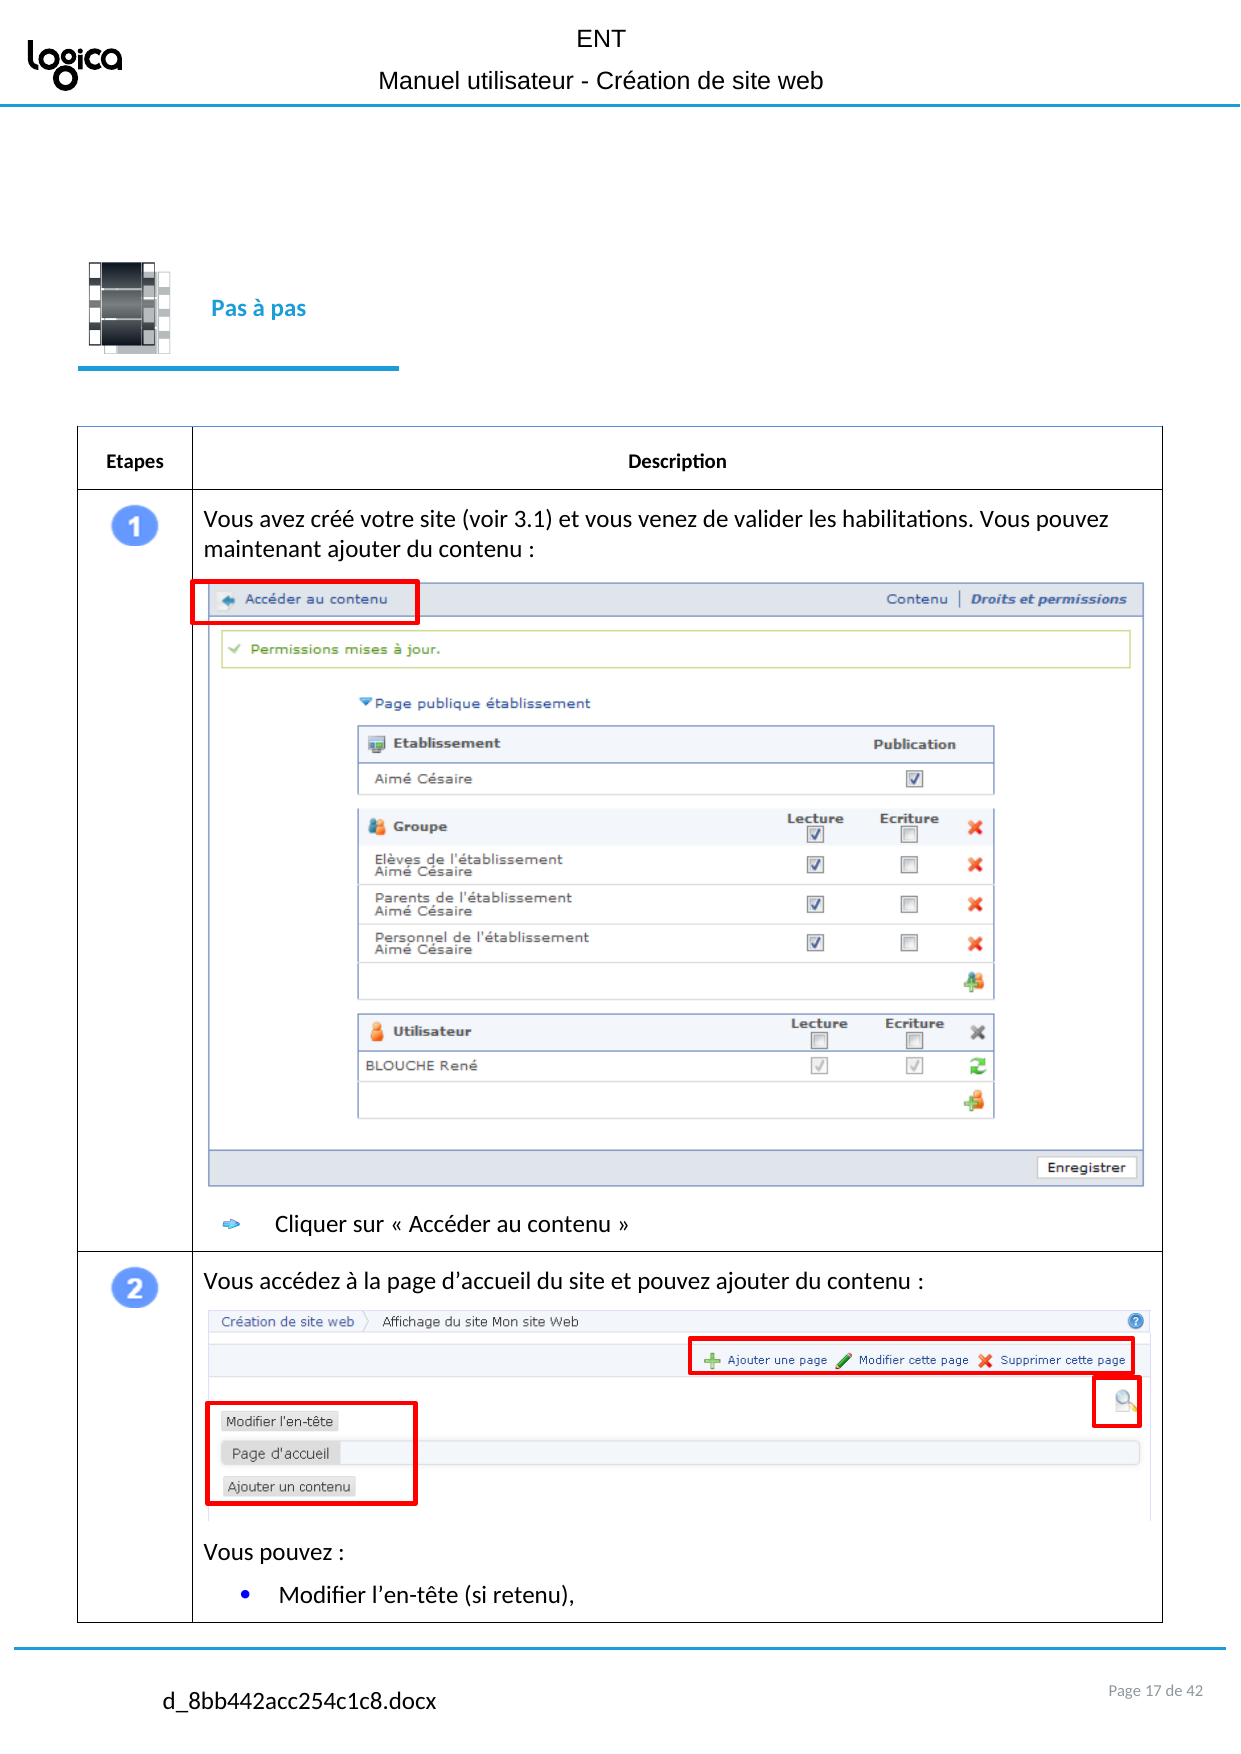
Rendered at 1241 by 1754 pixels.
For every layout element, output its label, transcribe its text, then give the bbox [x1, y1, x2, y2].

table_header [78, 250, 200, 366]
picture [222, 1215, 240, 1233]
table_cell Vous avez créé votre site (voir 3.1) et vous venez de valider les habilitations. Vous pouvez maintenant ajouter du contenu : Cliquer sur « Accéder au contenu » [193, 490, 1162, 1251]
picture [108, 1266, 162, 1308]
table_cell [193, 1252, 1162, 1622]
picture [88, 262, 180, 354]
picture [203, 576, 1152, 1196]
table_header Pas à pas [200, 250, 399, 366]
picture [203, 1307, 1152, 1524]
picture [109, 504, 162, 546]
picture [203, 584, 415, 621]
table_cell [78, 1252, 192, 1622]
table_cell [78, 490, 192, 1251]
table_header Description [193, 427, 1162, 489]
table_header Etapes [78, 427, 192, 489]
